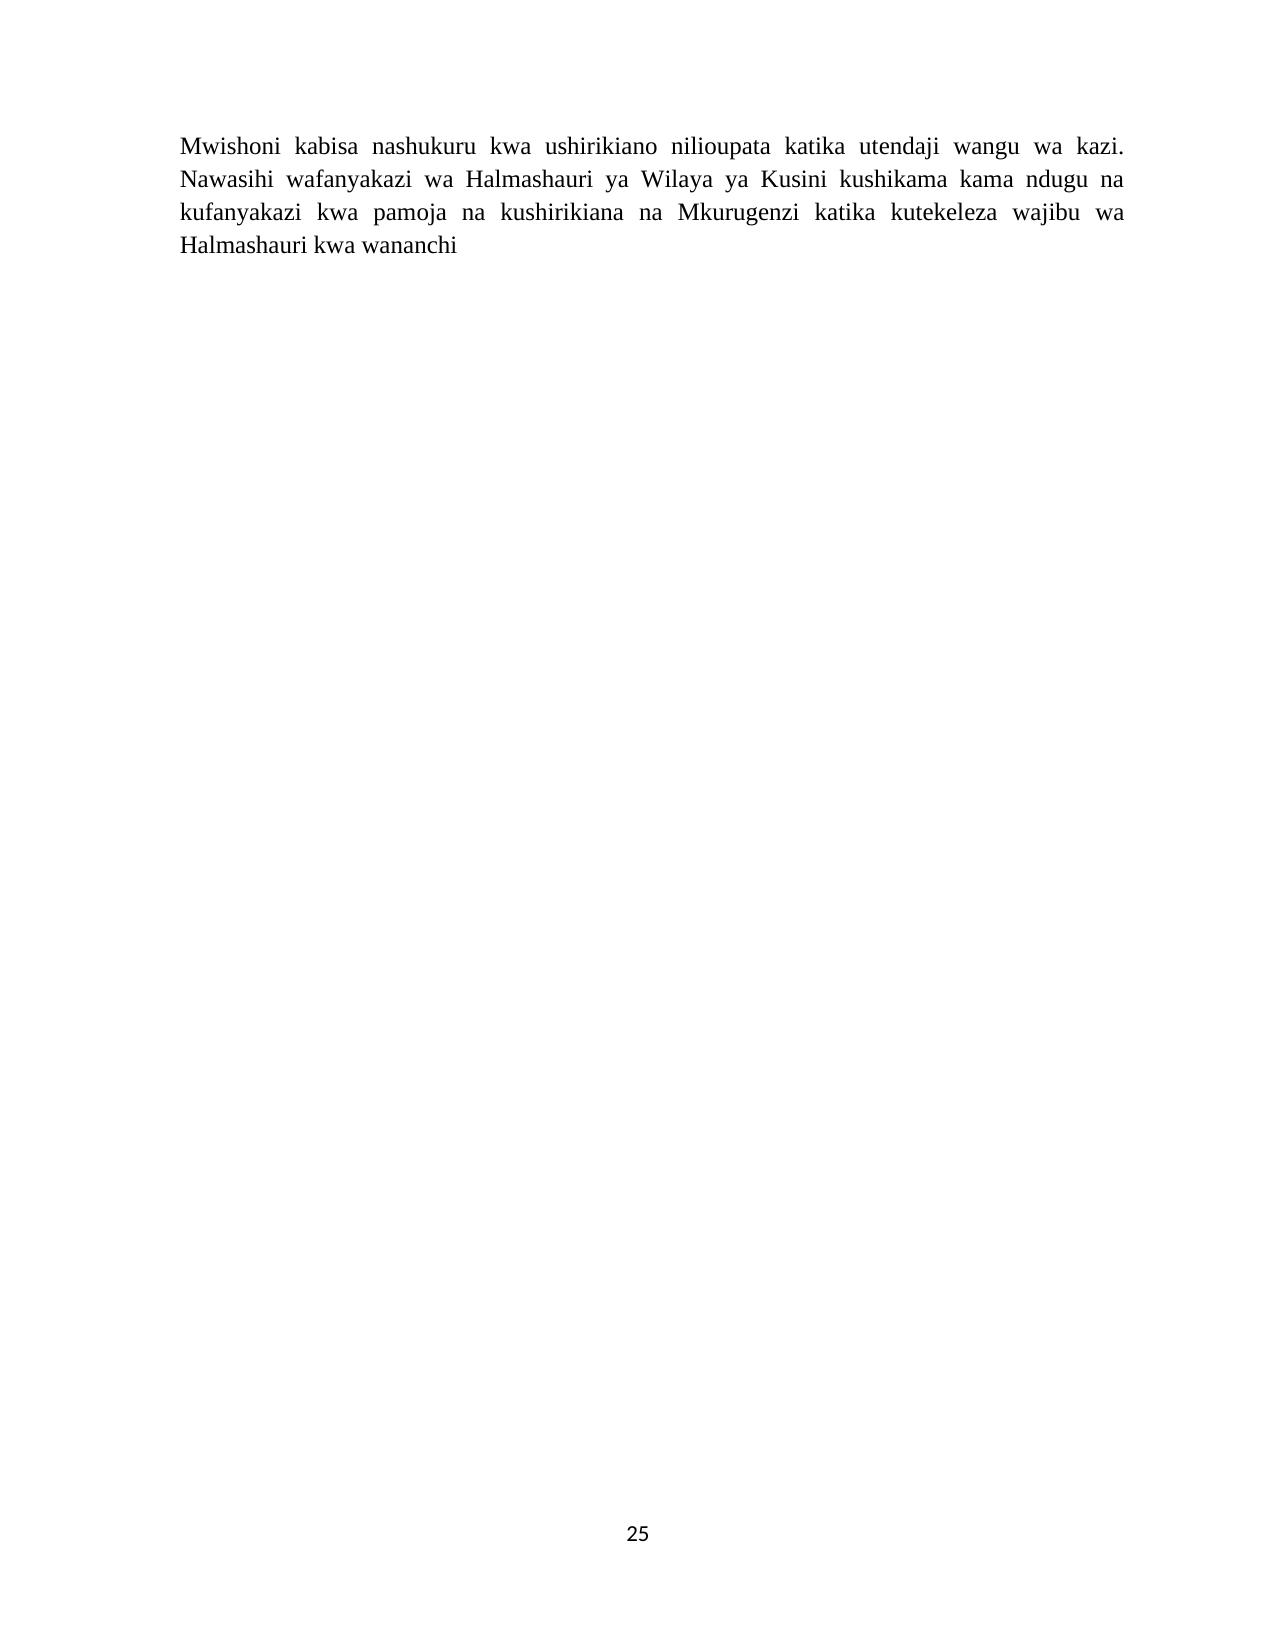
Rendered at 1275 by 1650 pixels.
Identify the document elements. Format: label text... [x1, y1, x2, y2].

text Mwishoni kabisa nashukuru kwa ushirikiano nilioupata katika utendaji wangu wa kazi. Nawasihi wafanyakazi wa Halmashauri ya Wilaya ya Kusini kushikama kama ndugu na kufanyakazi kwa pamoja na kushirikiana na Mkurugenzi katika kutekeleza wajibu wa Halmashauri kwa wananchi [179, 131, 1125, 259]
